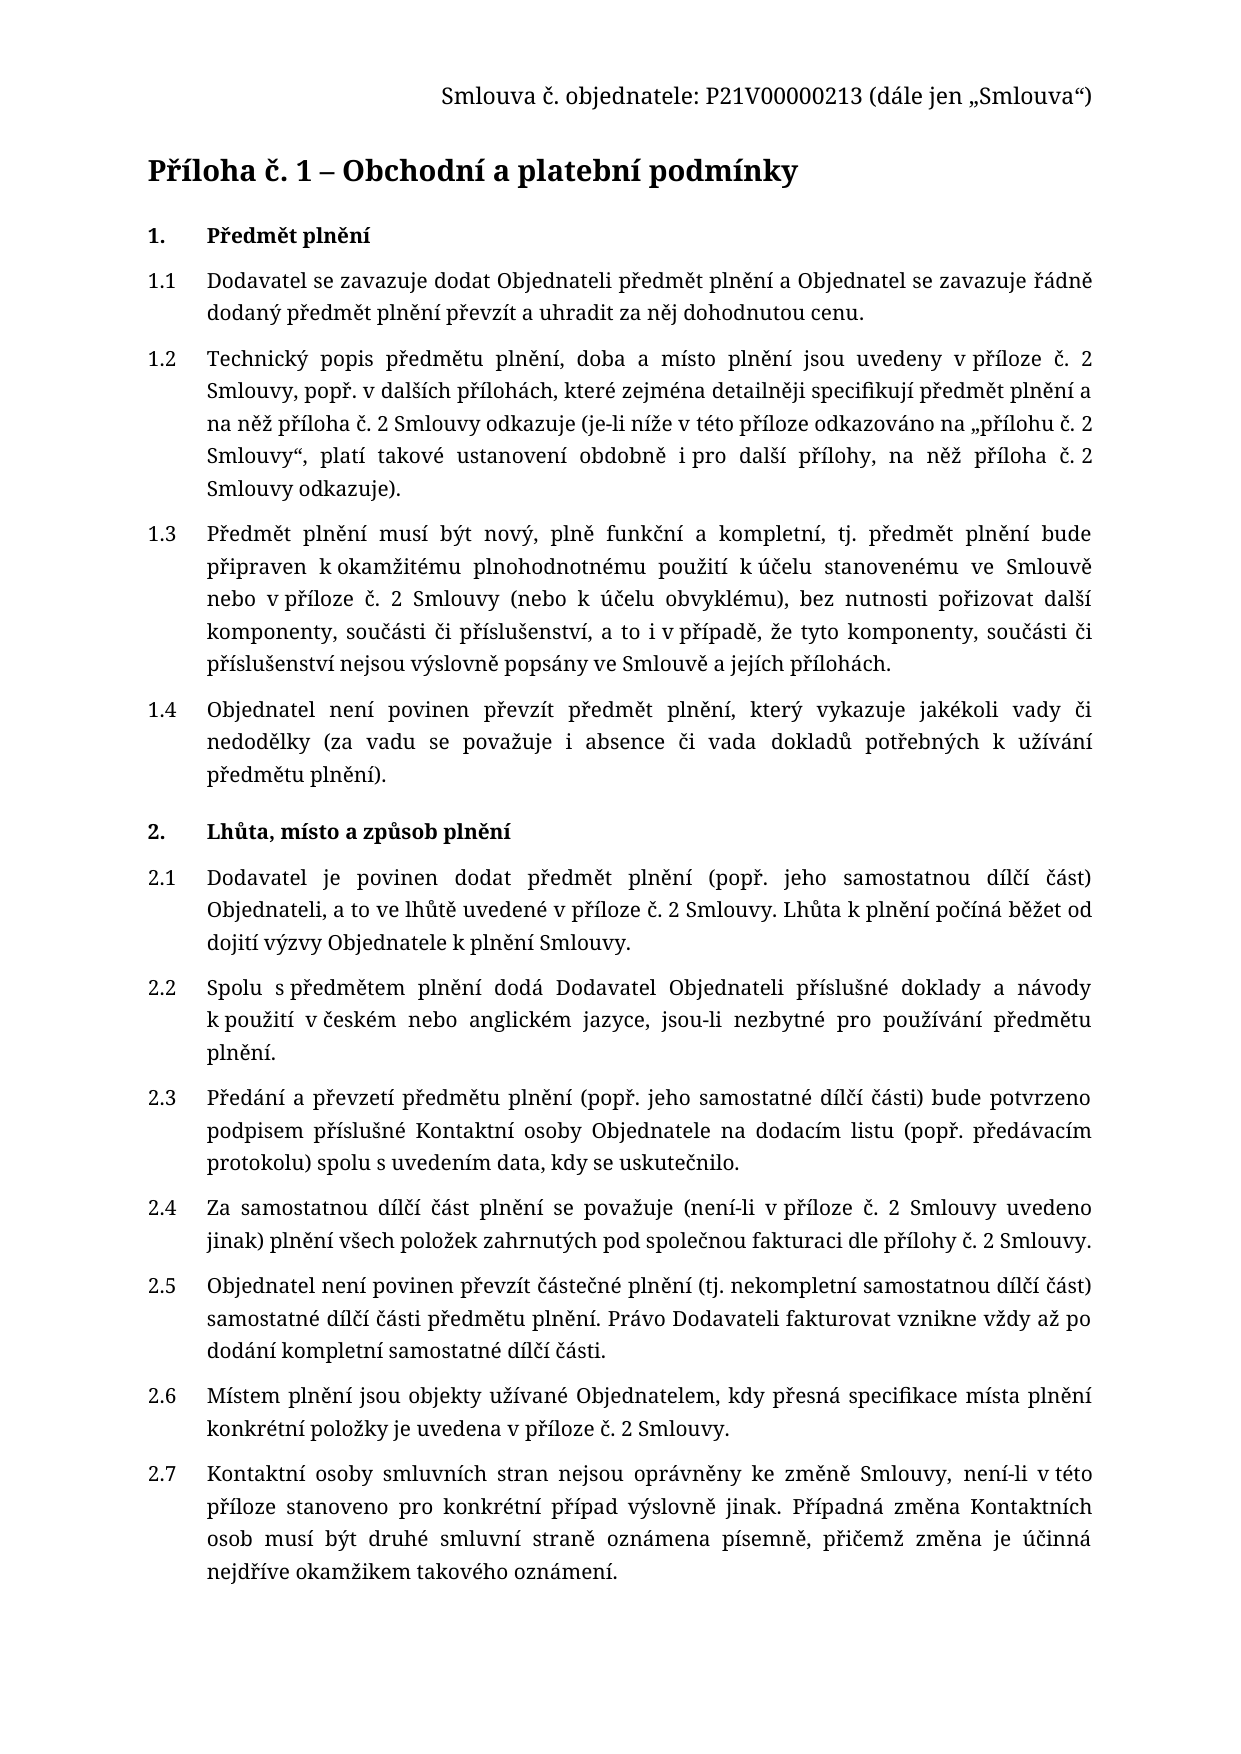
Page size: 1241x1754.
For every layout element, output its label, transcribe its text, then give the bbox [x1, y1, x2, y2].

list Předání a převzetí předmětu plnění (popř. jeho samostatné dílčí části) bude potvrzeno podpisem příslušné Kontaktní osoby Objednatele na dodacím listu (popř. předávacím protokolu) spolu s uvedením data, kdy se uskutečnilo. [148, 1083, 1093, 1177]
list Lhůta, místo a způsob plnění [148, 817, 1093, 846]
list Předmět plnění musí být nový, plně funkční a kompletní, tj. předmět plnění bude připraven k okamžitému plnohodnotnému použití k účelu stanovenému ve Smlouvě nebo v příloze č. 2 Smlouvy (nebo k účelu obvyklému), bez nutnosti pořizovat další komponenty, součásti či příslušenství, a to i v případě, že tyto komponenty, součásti či příslušenství nejsou výslovně popsány ve Smlouvě a jejích přílohách. [148, 519, 1093, 678]
list Kontaktní osoby smluvních stran nejsou oprávněny ke změně Smlouvy, není-li v této příloze stanoveno pro konkrétní případ výslovně jinak. Případná změna Kontaktních osob musí být druhé smluvní straně oznámena písemně, přičemž změna je účinná nejdříve okamžikem takového oznámení. [148, 1459, 1093, 1586]
list Místem plnění jsou objekty užívané Objednatelem, kdy přesná specifikace místa plnění konkrétní položky je uvedena v příloze č. 2 Smlouvy. [148, 1382, 1093, 1443]
list Za samostatnou dílčí část plnění se považuje (není-li v příloze č. 2 Smlouvy uvedeno jinak) plnění všech položek zahrnutých pod společnou fakturaci dle přílohy č. 2 Smlouvy. [148, 1193, 1093, 1254]
text Příloha č. 1 – Obchodní a platební podmínky [148, 150, 1093, 190]
list Spolu s předmětem plnění dodá Dodavatel Objednateli příslušné doklady a návody k použití v českém nebo anglickém jazyce, jsou-li nezbytné pro používání předmětu plnění. [148, 973, 1093, 1067]
list Objednatel není povinen převzít částečné plnění (tj. nekompletní samostatnou dílčí část) samostatné dílčí části předmětu plnění. Právo Dodavateli fakturovat vznikne vždy až po dodání kompletní samostatné dílčí části. [148, 1271, 1093, 1365]
list Objednatel není povinen převzít předmět plnění, který vykazuje jakékoli vady či nedodělky (za vadu se považuje i absence či vada dokladů potřebných k užívání předmětu plnění). [148, 695, 1093, 788]
list Technický popis předmětu plnění, doba a místo plnění jsou uvedeny v příloze č. 2 Smlouvy, popř. v dalších přílohách, které zejména detailněji specifikují předmět plnění a na něž příloha č. 2 Smlouvy odkazuje (je-li níže v této příloze odkazováno na „přílohu č. 2 Smlouvy“, platí takové ustanovení obdobně i pro další přílohy, na něž příloha č. 2 Smlouvy odkazuje). [148, 344, 1093, 502]
list Dodavatel se zavazuje dodat Objednateli předmět plnění a Objednatel se zavazuje řádně dodaný předmět plnění převzít a uhradit za něj dohodnutou cenu. [148, 266, 1093, 327]
list Předmět plnění [148, 221, 1093, 249]
list Dodavatel je povinen dodat předmět plnění (popř. jeho samostatnou dílčí část) Objednateli, a to ve lhůtě uvedené v příloze č. 2 Smlouvy. Lhůta k plnění počíná běžet od dojití výzvy Objednatele k plnění Smlouvy. [148, 863, 1093, 956]
